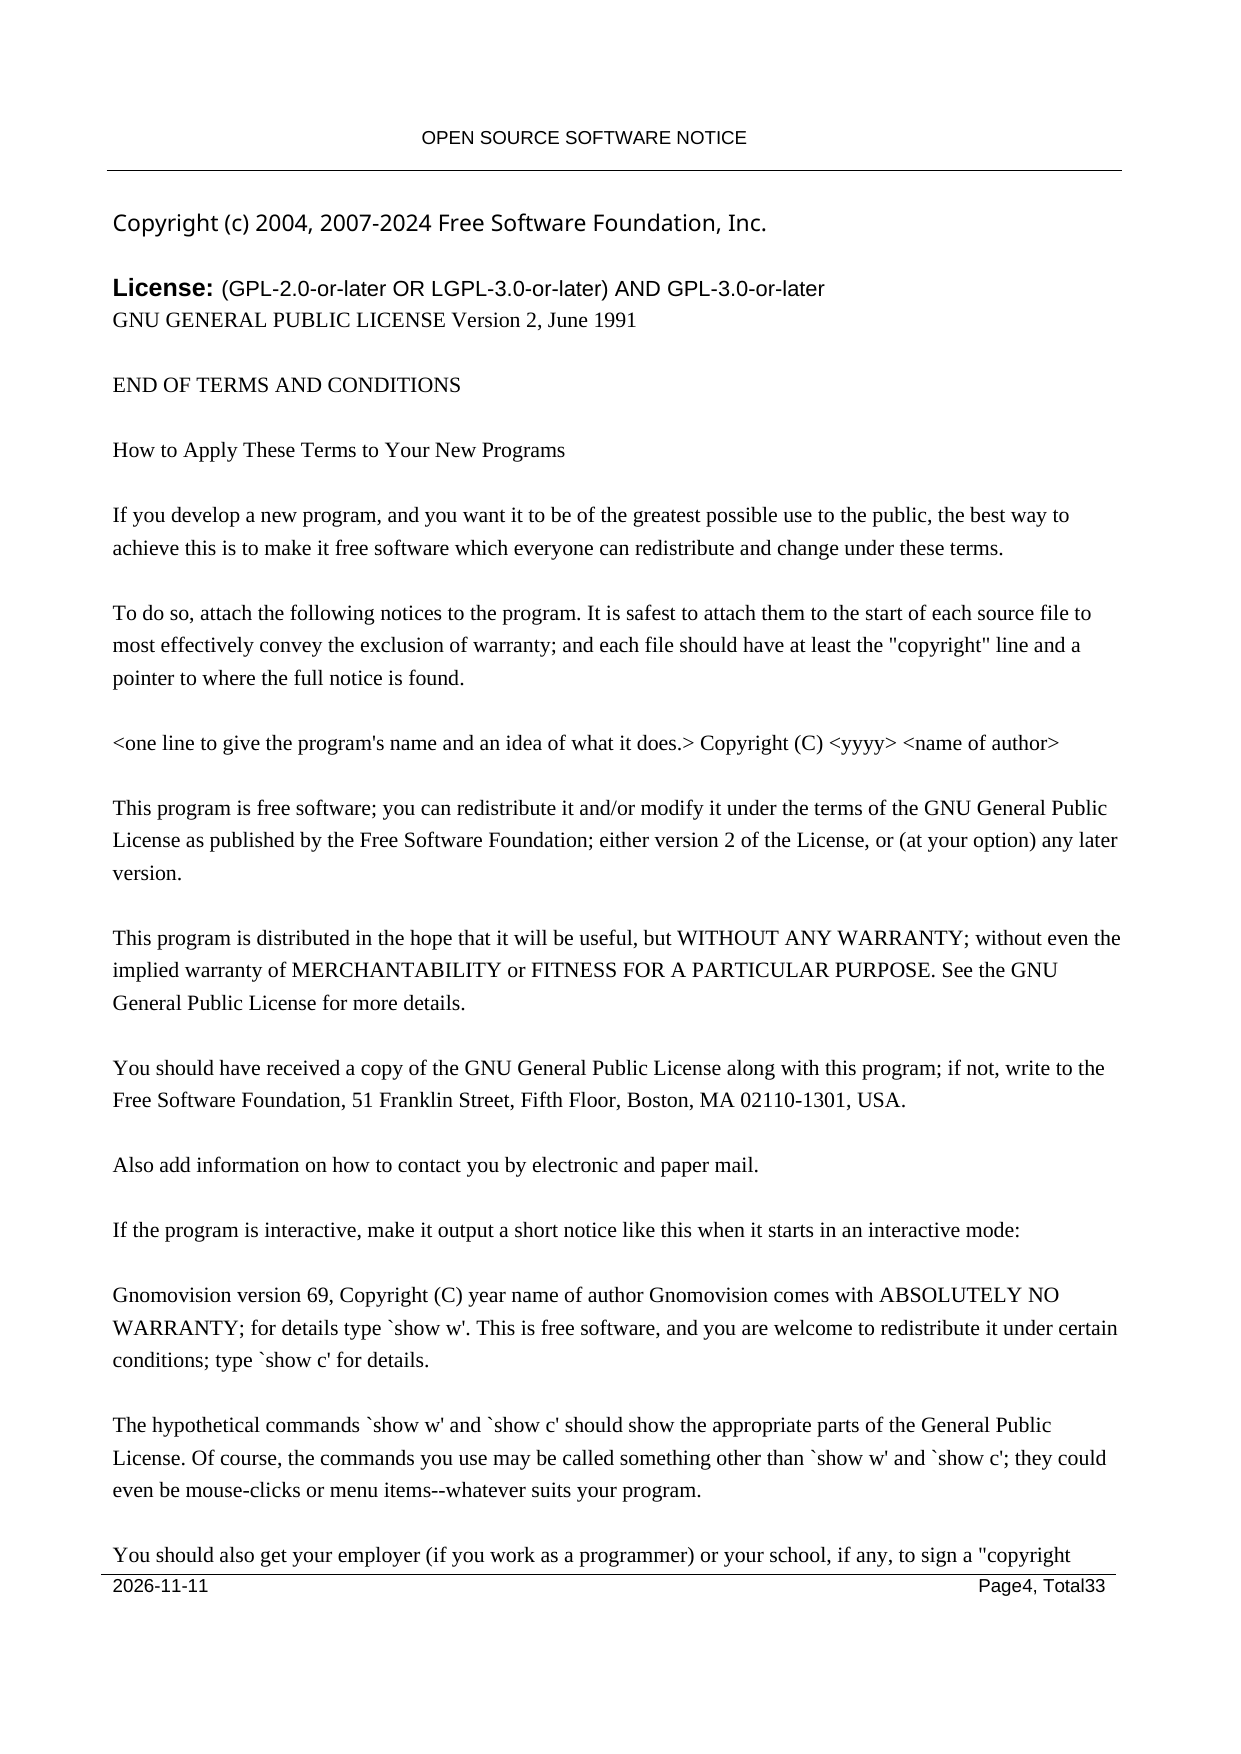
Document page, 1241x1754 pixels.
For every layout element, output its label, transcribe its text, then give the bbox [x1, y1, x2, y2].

text License: (GPL-2.0-or-later OR LGPL-3.0-or-later) AND GPL-3.0-or-later [112, 271, 1128, 304]
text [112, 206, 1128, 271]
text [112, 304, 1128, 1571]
